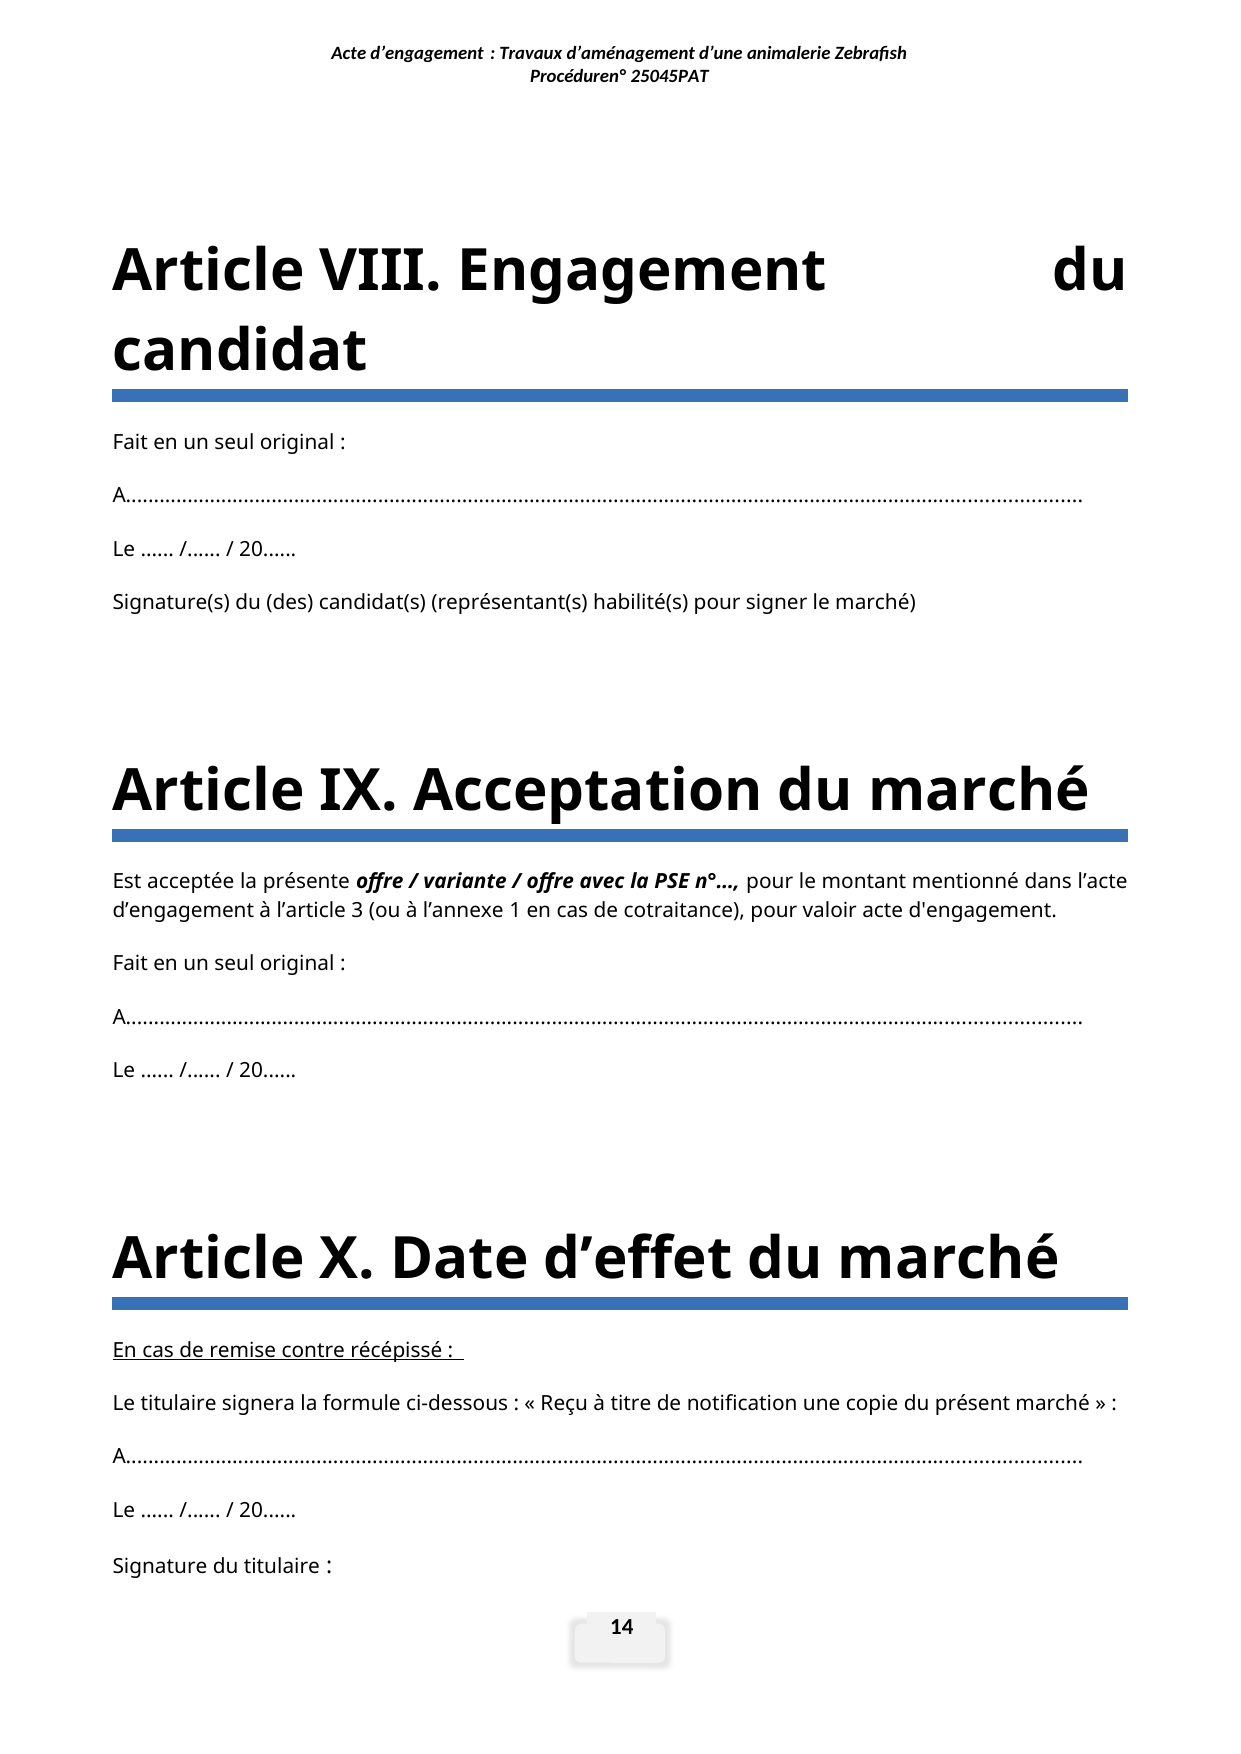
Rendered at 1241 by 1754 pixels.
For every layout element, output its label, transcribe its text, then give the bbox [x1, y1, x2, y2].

text Fait en un seul original : [112, 427, 1128, 455]
text Signature(s) du (des) candidat(s) (représentant(s) habilité(s) pour signer le marché) [112, 587, 1128, 616]
text Le ...... /...... / 20...... [112, 1495, 1128, 1523]
text A [112, 480, 1128, 509]
text Le ...... /...... / 20...... [112, 534, 1128, 562]
list Engagement du candidat [112, 228, 1128, 389]
text A [112, 1002, 1128, 1030]
text Est acceptée la présente offre / variante / offre avec la PSE n°…, pour le montant mentionné dans l’acte d’engagement à l’article 3 (ou à l’annexe 1 en cas de cotraitance), pour valoir acte d'engagement. [112, 867, 1128, 923]
text Le ...... /...... / 20...... [112, 1055, 1128, 1084]
text A [112, 1442, 1128, 1470]
text Signature du titulaire : [112, 1548, 1128, 1580]
text En cas de remise contre récépissé : [112, 1335, 1128, 1363]
list Acceptation du marché [112, 748, 1128, 829]
text Le titulaire signera la formule ci-dessous : « Reçu à titre de notification une copie du présent marché » : [112, 1388, 1128, 1417]
text Fait en un seul original : [112, 948, 1128, 977]
list Date d’effet du marché [112, 1216, 1128, 1297]
